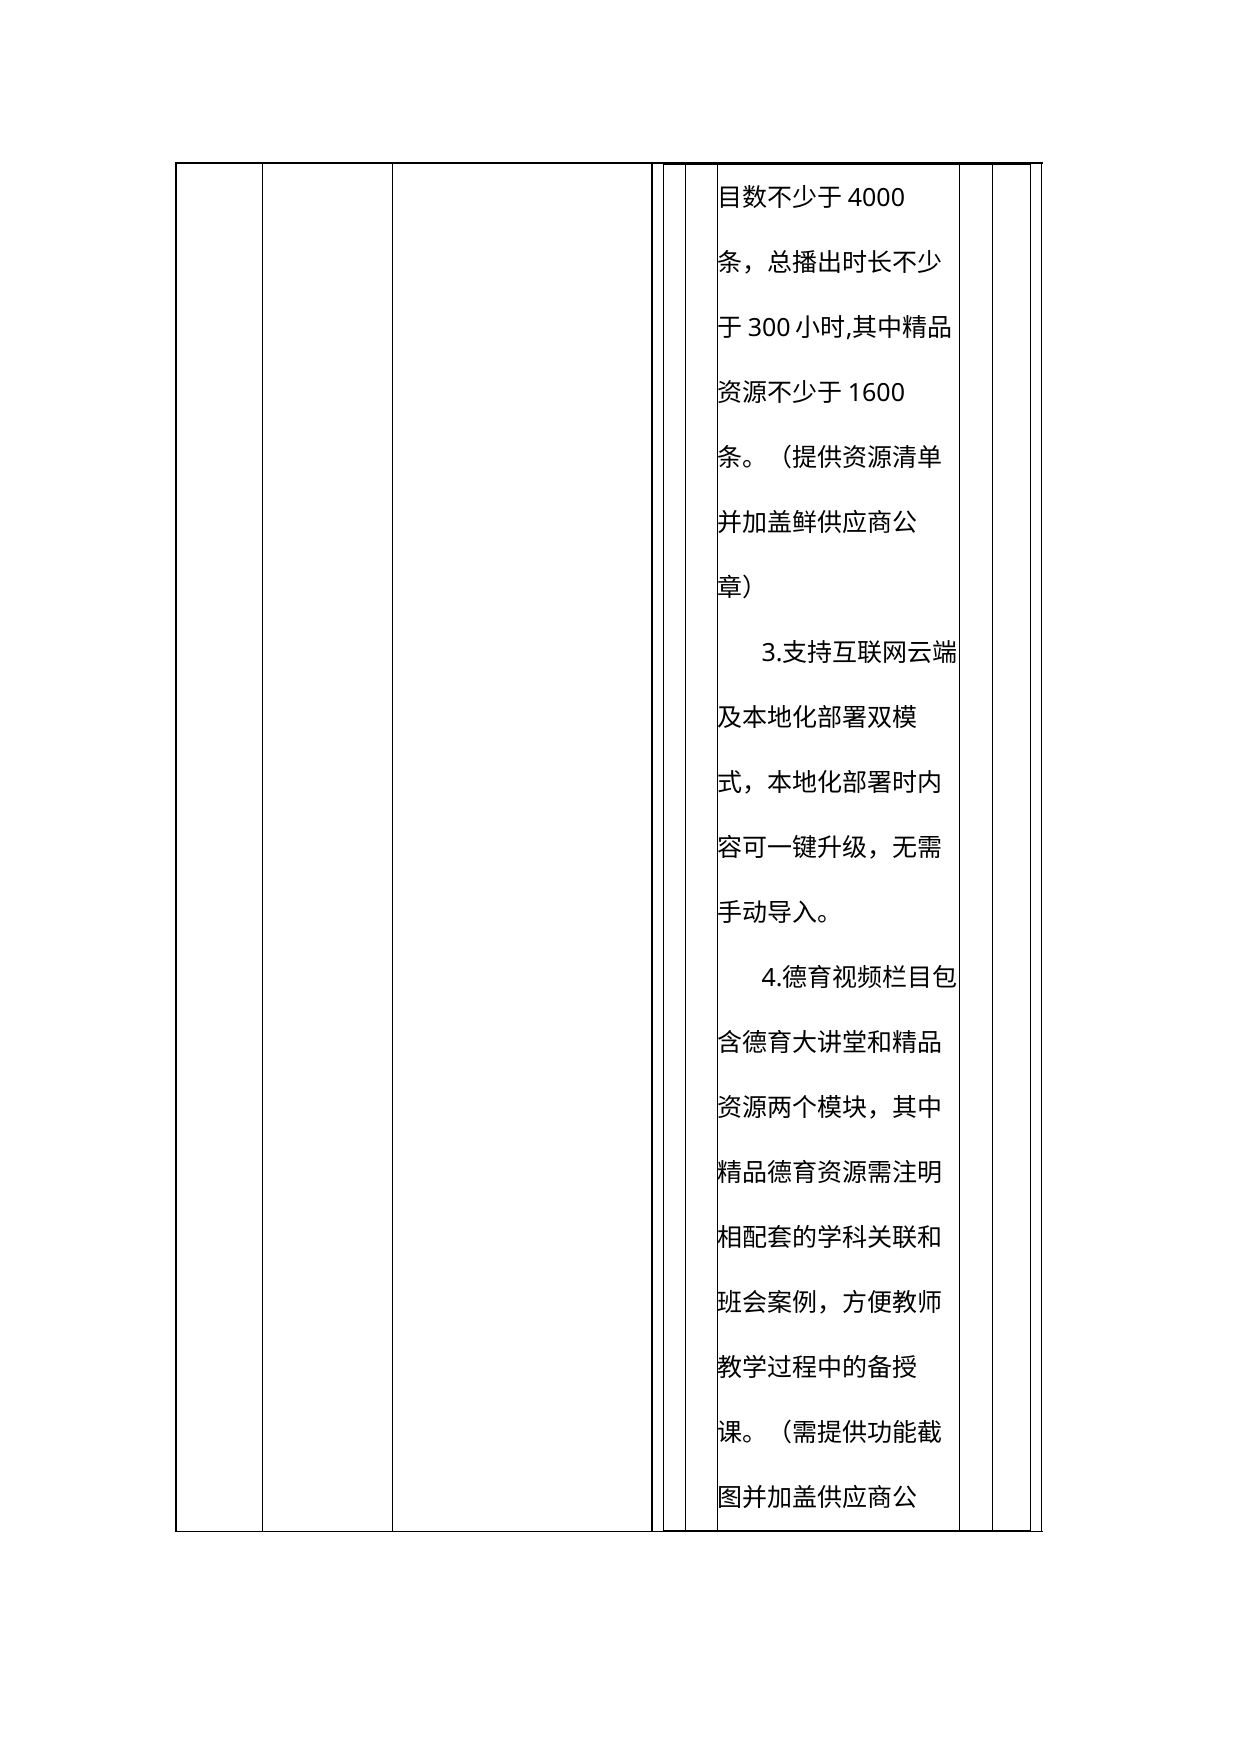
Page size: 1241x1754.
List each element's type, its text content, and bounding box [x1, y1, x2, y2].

table_cell [1031, 164, 1041, 1531]
table_cell [393, 164, 651, 1531]
table_cell [664, 165, 685, 1530]
table_cell 1 [177, 164, 262, 1531]
table_cell [686, 165, 717, 1530]
table_cell [653, 164, 663, 1531]
table_cell [993, 165, 1030, 1530]
table_cell [960, 165, 992, 1530]
table_cell [263, 164, 392, 1531]
table_cell [718, 165, 959, 1530]
